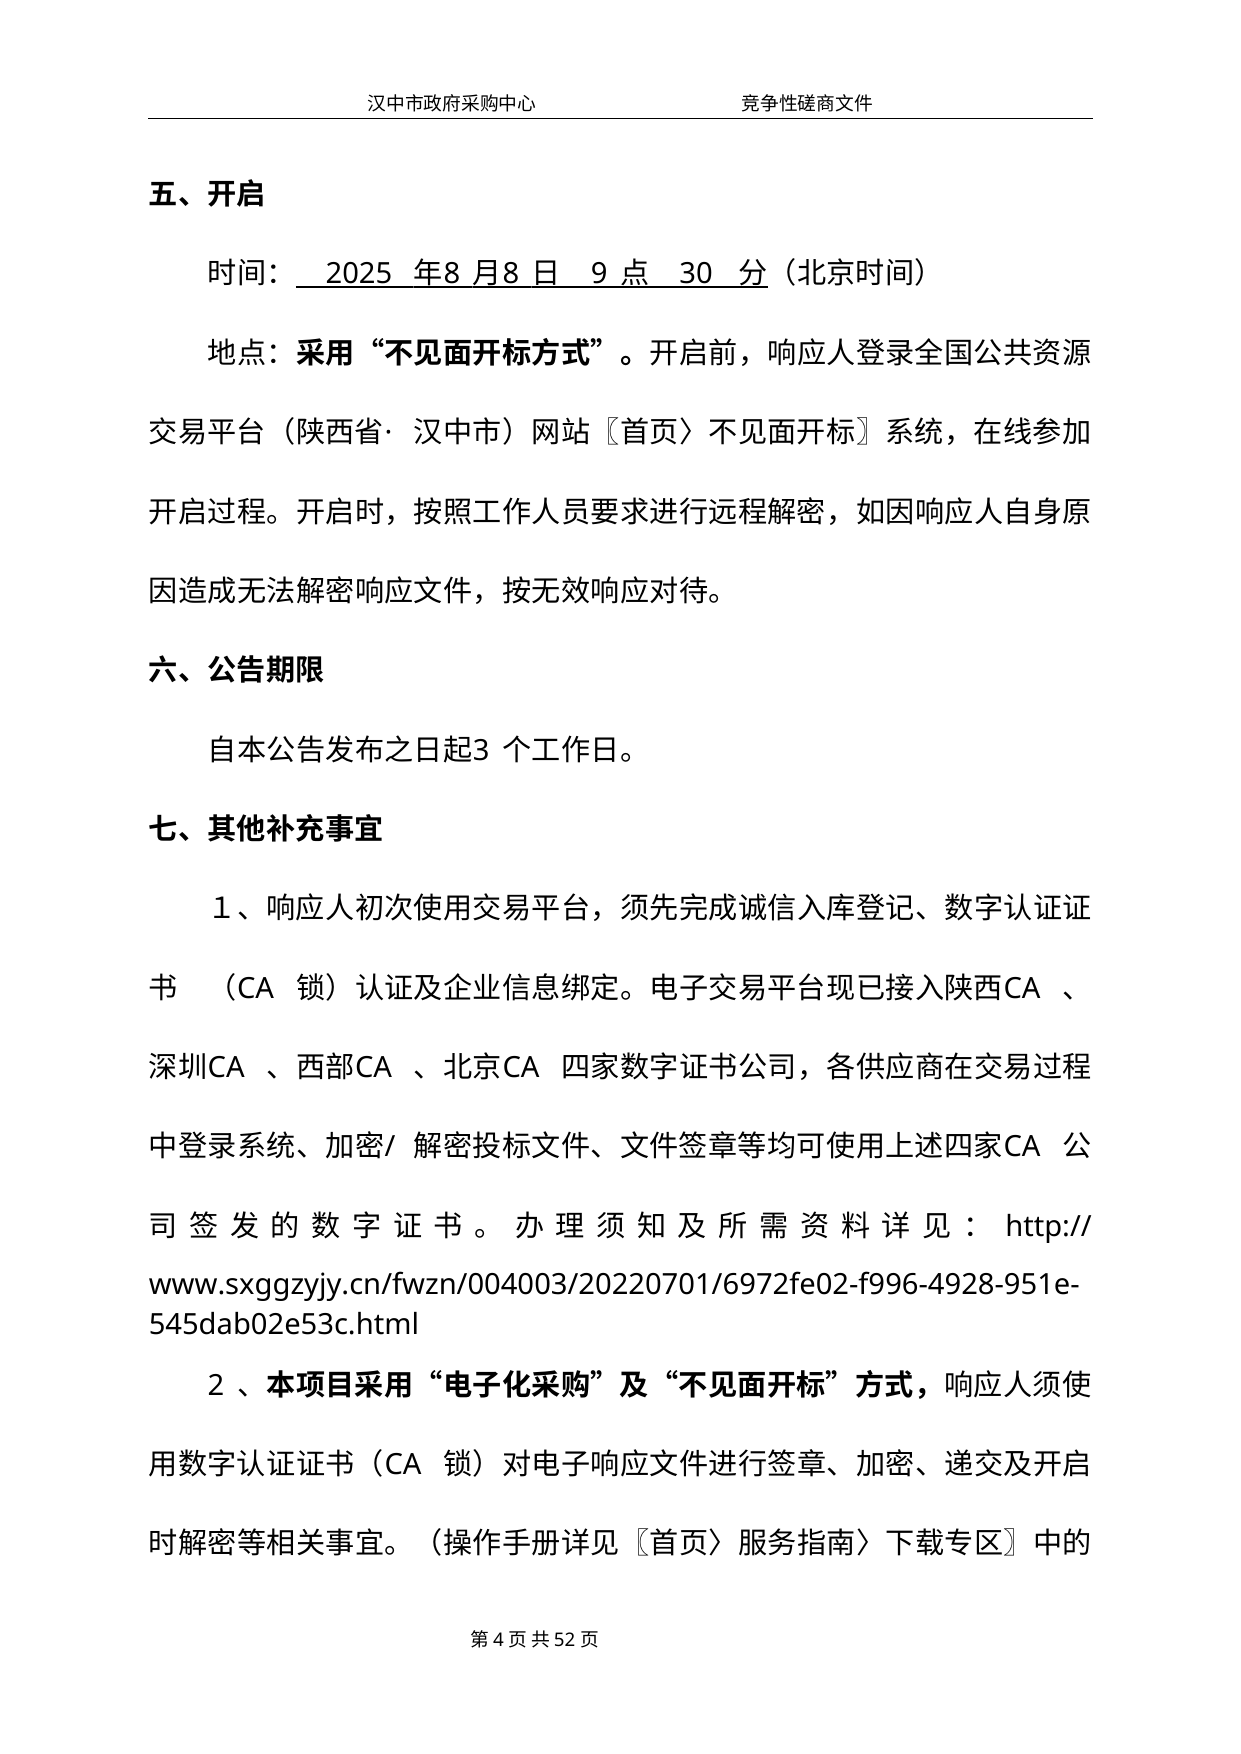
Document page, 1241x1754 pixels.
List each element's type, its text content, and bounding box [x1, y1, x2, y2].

text 地点：采用“不见面开标方式”。开启前，响应人登录全国公共资源交易平台（陕西省·汉中市）网站〖首页〉不见面开标〗系统，在线参加开启过程。开启时，按照工作人员要求进行远程解密，如因响应人自身原因造成无法解密响应文件，按无效响应对待。 [148, 311, 1092, 628]
text 自本公告发布之日起3个工作日。 [148, 708, 1092, 787]
text 时间： 2025 年8月8日 9 点 30 分（北京时间） [148, 231, 1092, 311]
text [148, 1343, 1092, 1581]
text 五、开启 [148, 152, 1092, 231]
text 七、其他补充事宜 [148, 787, 1092, 866]
text 六、公告期限 [148, 628, 1092, 708]
text １、响应人初次使用交易平台，须先完成诚信入库登记、数字认证证书 （CA 锁）认证及企业信息绑定。电子交易平台现已接入陕西CA、深圳CA、西部CA、北京CA四家数字证书公司，各供应商在交易过程中登录系统、加密/解密投标文件、文件签章等均可使用上述四家CA公司签发的数字证书。办理须知及所需资料详见：http://www.sxggzyjy.cn/fwzn/004003/20220701/6972fe02-f996-4928-951e-545dab02e53c.html [148, 866, 1092, 1343]
